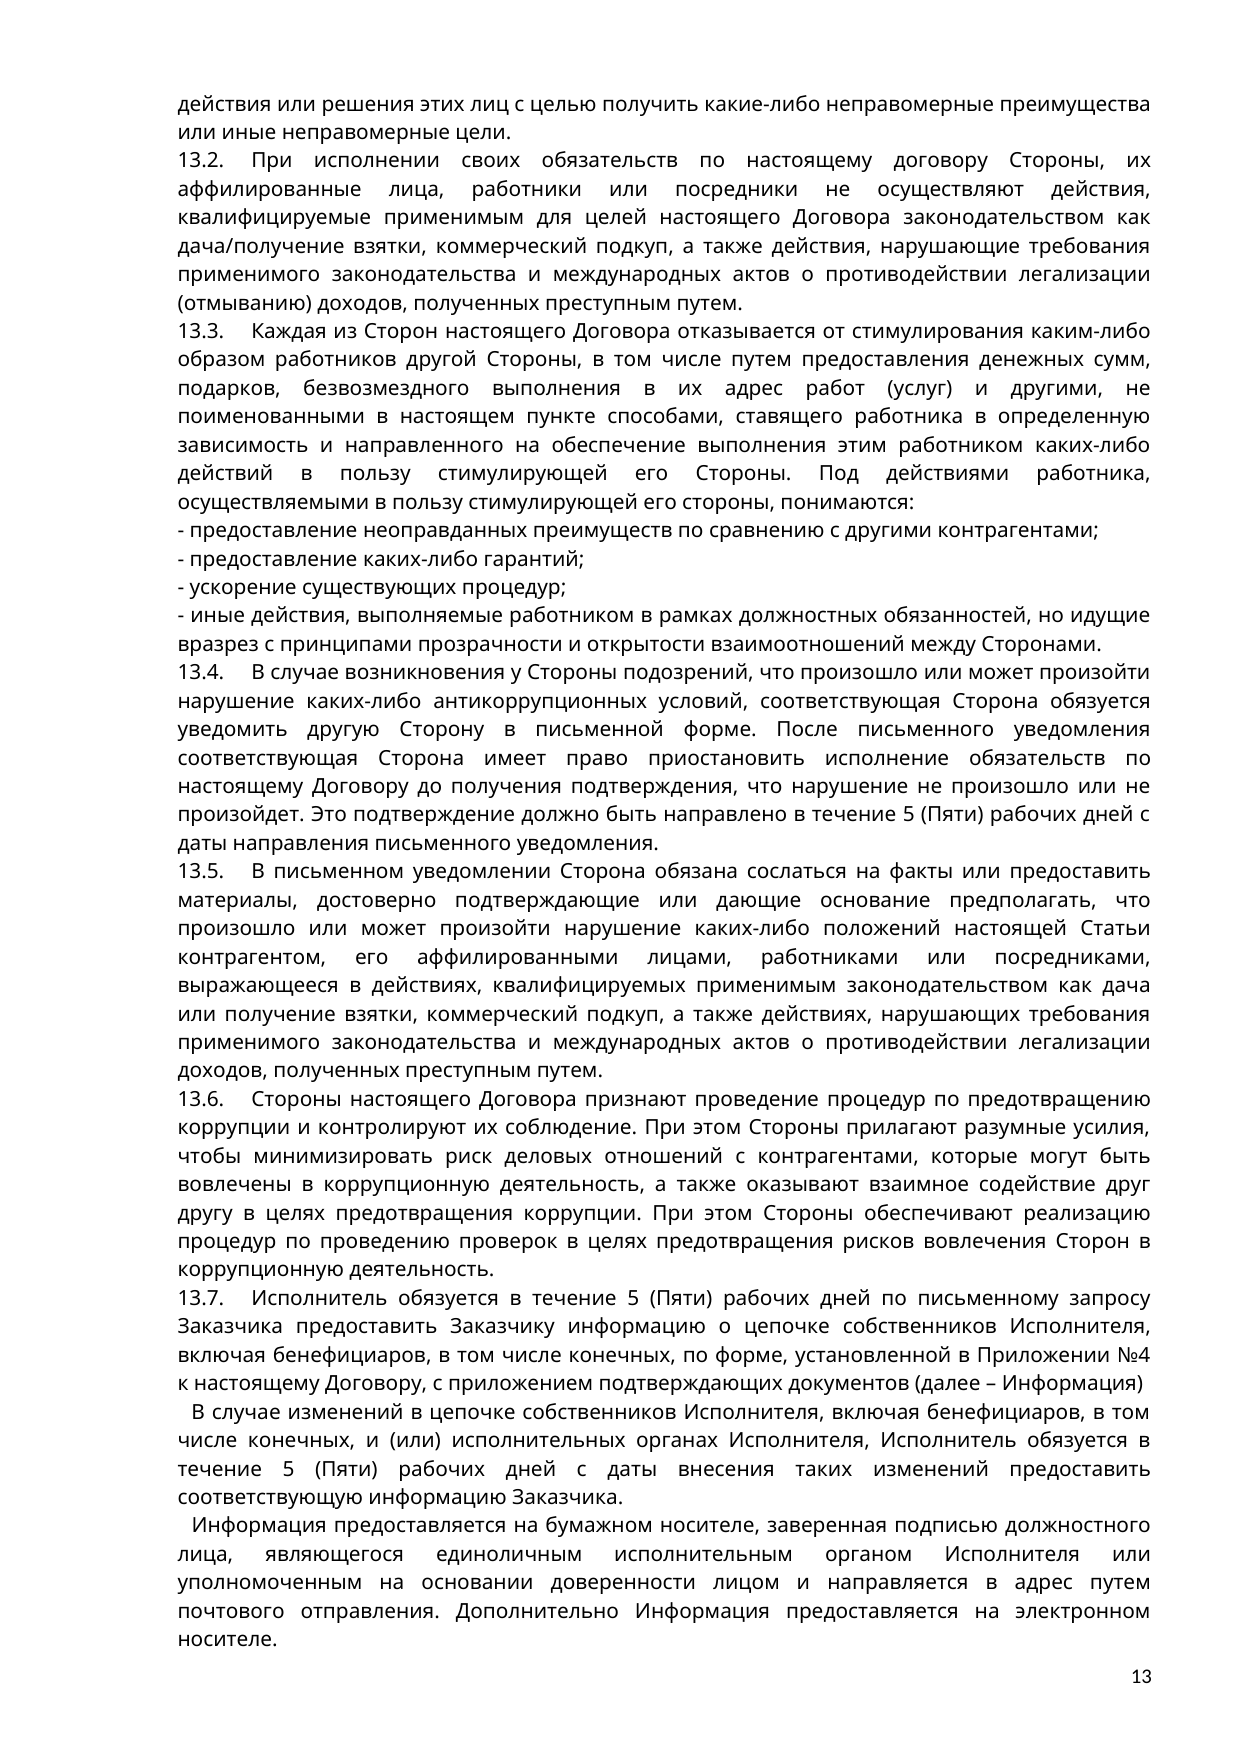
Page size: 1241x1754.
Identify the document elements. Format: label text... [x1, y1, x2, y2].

list В письменном уведомлении Сторона обязана сослаться на факты или предоставить материалы, достоверно подтверждающие или дающие основание предполагать, что произошло или может произойти нарушение каких-либо положений настоящей Статьи контрагентом, его аффилированными лицами, работниками или посредниками, выражающееся в действиях, квалифицируемых применимым законодательством как дача или получение взятки, коммерческий подкуп, а также действиях, нарушающих требования применимого законодательства и международных актов о противодействии легализации доходов, полученных преступным путем. [177, 856, 1152, 1084]
list - предоставление каких-либо гарантий; [177, 544, 1152, 572]
text Информация предоставляется на бумажном носителе, заверенная подписью должностного лица, являющегося единоличным исполнительным органом Исполнителя или уполномоченным на основании доверенности лицом и направляется в адрес путем почтового отправления. Дополнительно Информация предоставляется на электронном носителе. [177, 1511, 1152, 1653]
list Стороны настоящего Договора признают проведение процедур по предотвращению коррупции и контролируют их соблюдение. При этом Стороны прилагают разумные усилия, чтобы минимизировать риск деловых отношений с контрагентами, которые могут быть вовлечены в коррупционную деятельность, а также оказывают взаимное содействие друг другу в целях предотвращения коррупции. При этом Стороны обеспечивают реализацию процедур по проведению проверок в целях предотвращения рисков вовлечения Сторон в коррупционную деятельность. [177, 1084, 1152, 1283]
list Исполнитель обязуется в течение 5 (Пяти) рабочих дней по письменному запросу Заказчика предоставить Заказчику информацию о цепочке собственников Исполнителя, включая бенефициаров, в том числе конечных, по форме, установленной в Приложении №4 к настоящему Договору, с приложением подтверждающих документов (далее – Информация) [177, 1283, 1152, 1397]
list - ускорение существующих процедур; [177, 572, 1152, 601]
list При исполнении своих обязательств по настоящему договору Стороны, их аффилированные лица, работники или посредники не осуществляют действия, квалифицируемые применимым для целей настоящего Договора законодательством как дача/получение взятки, коммерческий подкуп, а также действия, нарушающие требования применимого законодательства и международных актов о противодействии легализации (отмыванию) доходов, полученных преступным путем. [177, 146, 1152, 316]
list В случае возникновения у Стороны подозрений, что произошло или может произойти нарушение каких-либо антикоррупционных условий, соответствующая Сторона обязуется уведомить другую Сторону в письменной форме. После письменного уведомления соответствующая Сторона имеет право приостановить исполнение обязательств по настоящему Договору до получения подтверждения, что нарушение не произошло или не произойдет. Это подтверждение должно быть направлено в течение 5 (Пяти) рабочих дней с даты направления письменного уведомления. [177, 657, 1152, 856]
list В случае изменений в цепочке собственников Исполнителя, включая бенефициаров, в том числе конечных, и (или) исполнительных органах Исполнителя, Исполнитель обязуется в течение 5 (Пяти) рабочих дней с даты внесения таких изменений предоставить соответствующую информацию Заказчика. [177, 1397, 1152, 1511]
list - иные действия, выполняемые работником в рамках должностных обязанностей, но идущие вразрез с принципами прозрачности и открытости взаимоотношений между Сторонами. [177, 601, 1152, 657]
list Каждая из Сторон настоящего Договора отказывается от стимулирования каким-либо образом работников другой Стороны, в том числе путем предоставления денежных сумм, подарков, безвозмездного выполнения в их адрес работ (услуг) и другими, не поименованными в настоящем пункте способами, ставящего работника в определенную зависимость и направленного на обеспечение выполнения этим работником каких-либо действий в пользу стимулирующей его Стороны. Под действиями работника, осуществляемыми в пользу стимулирующей его стороны, понимаются: [177, 316, 1152, 515]
list - предоставление неоправданных преимуществ по сравнению с другими контрагентами; [177, 515, 1152, 544]
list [177, 89, 1152, 146]
